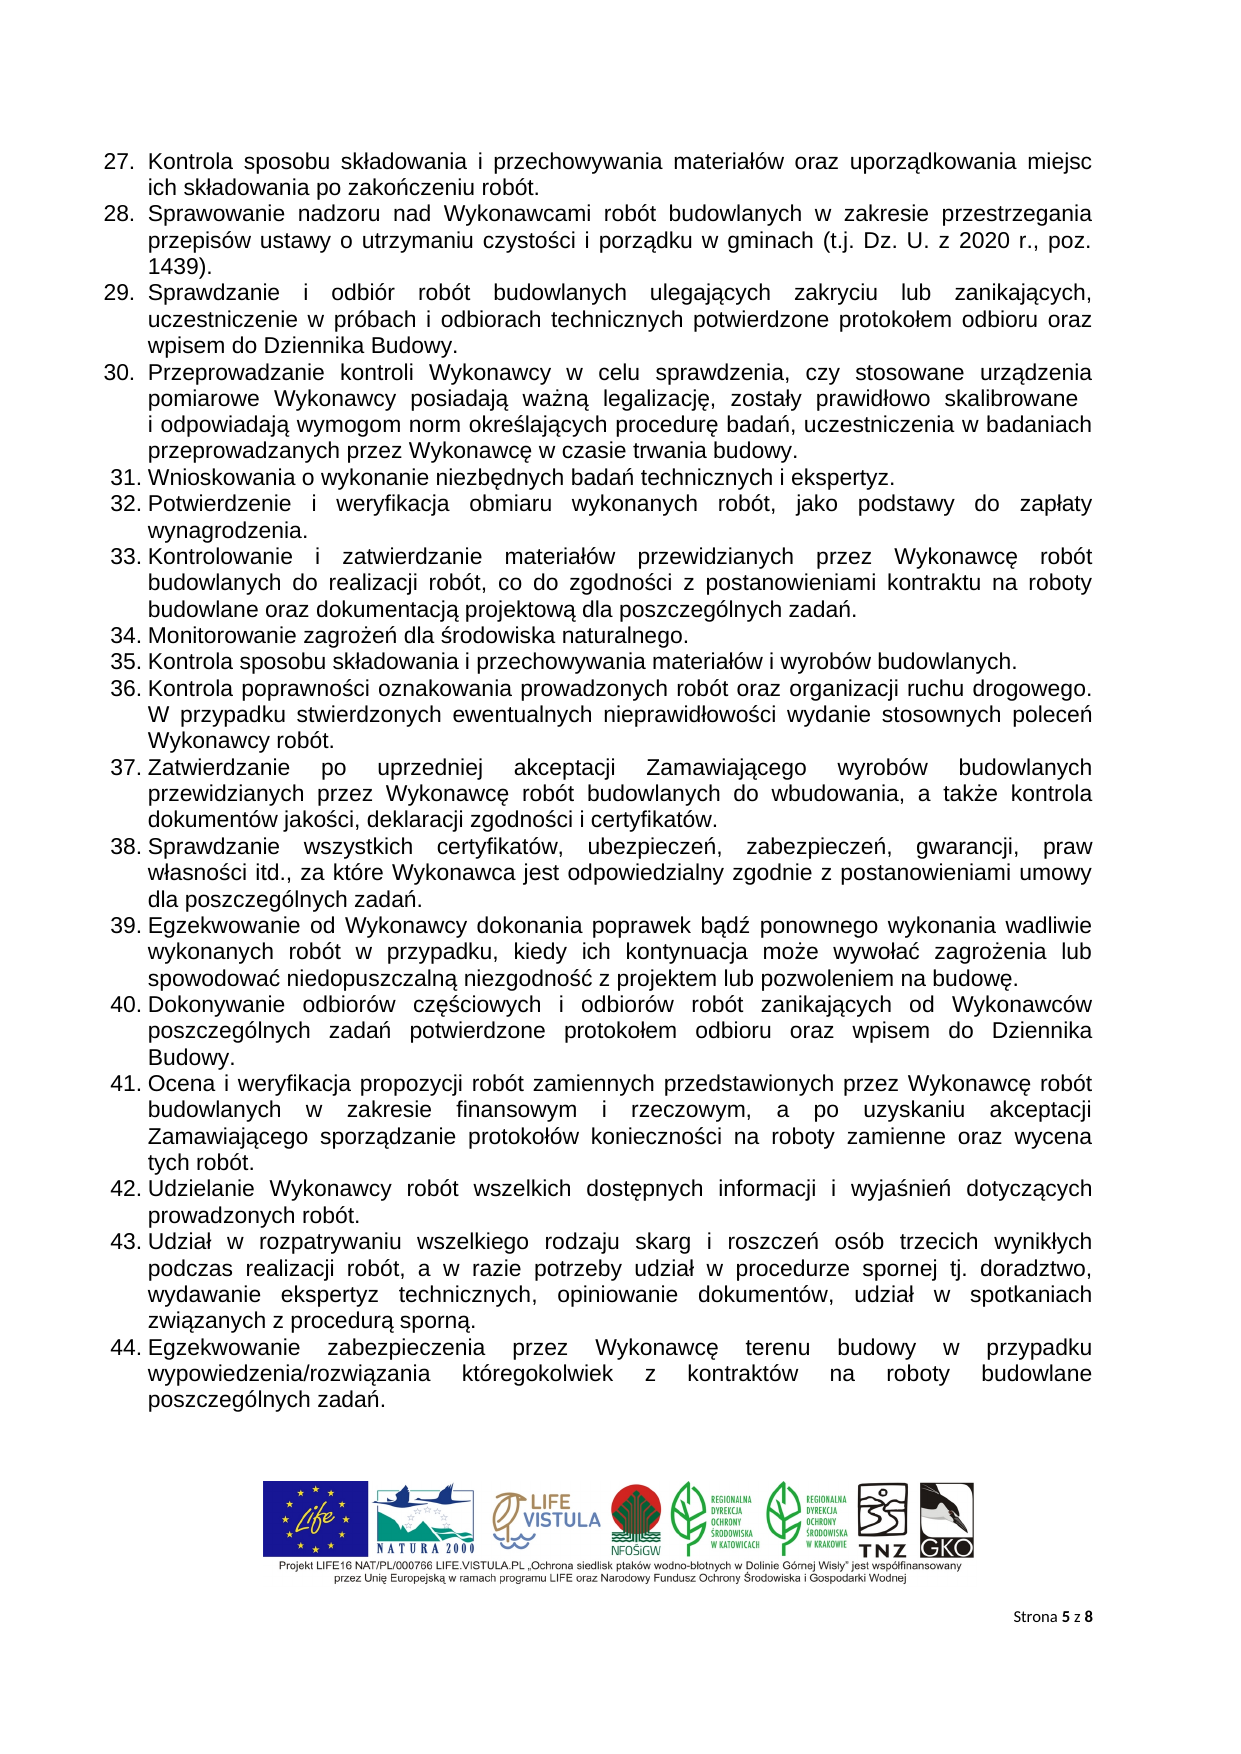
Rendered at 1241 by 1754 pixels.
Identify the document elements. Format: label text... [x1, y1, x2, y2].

list Monitorowanie zagrożeń dla środowiska naturalnego. [110, 622, 1093, 648]
list Kontrola sposobu składowania i przechowywania materiałów oraz uporządkowania miejsc ich składowania po zakończeniu robót. [103, 148, 1093, 200]
list Zatwierdzanie po uprzedniej akceptacji Zamawiającego wyrobów budowlanych przewidzianych przez Wykonawcę robót budowlanych do wbudowania, a także kontrola dokumentów jakości, deklaracji zgodności i certyfikatów. [110, 754, 1093, 833]
list Kontrola sposobu składowania i przechowywania materiałów i wyrobów budowlanych. [110, 648, 1093, 675]
list Sprawdzanie wszystkich certyfikatów, ubezpieczeń, zabezpieczeń, gwarancji, praw własności itd., za które Wykonawca jest odpowiedzialny zgodnie z postanowieniami umowy dla poszczególnych zadań. [110, 833, 1093, 912]
list Egzekwowanie zabezpieczenia przez Wykonawcę terenu budowy w przypadku wypowiedzenia/rozwiązania któregokolwiek z kontraktów na roboty budowlane poszczególnych zadań. [110, 1333, 1093, 1413]
list Kontrolowanie i zatwierdzanie materiałów przewidzianych przez Wykonawcę robót budowlanych do realizacji robót, co do zgodności z postanowieniami kontraktu na roboty budowlane oraz dokumentacją projektową dla poszczególnych zadań. [110, 543, 1093, 622]
list Sprawowanie nadzoru nad Wykonawcami robót budowlanych w zakresie przestrzegania przepisów ustawy o utrzymaniu czystości i porządku w gminach (t.j. Dz. U. z 2020 r., poz. 1439). [103, 200, 1093, 279]
list Sprawdzanie i odbiór robót budowlanych ulegających zakryciu lub zanikających, uczestniczenie w próbach i odbiorach technicznych potwierdzone protokołem odbioru oraz wpisem do Dziennika Budowy. [103, 279, 1093, 358]
list Egzekwowanie od Wykonawcy dokonania poprawek bądź ponownego wykonania wadliwie wykonanych robót w przypadku, kiedy ich kontynuacja może wywołać zagrożenia lub spowodować niedopuszczalną niezgodność z projektem lub pozwoleniem na budowę. [110, 912, 1093, 991]
list Potwierdzenie i weryfikacja obmiaru wykonanych robót, jako podstawy do zapłaty wynagrodzenia. [110, 490, 1093, 543]
list Przeprowadzanie kontroli Wykonawcy w celu sprawdzenia, czy stosowane urządzenia pomiarowe Wykonawcy posiadają ważną legalizację, zostały prawidłowo skalibrowane i odpowiadają wymogom norm określających procedurę badań, uczestniczenia w badaniach przeprowadzanych przez Wykonawcę w czasie trwania budowy. [103, 358, 1093, 464]
picture [263, 1481, 977, 1587]
list Udzielanie Wykonawcy robót wszelkich dostępnych informacji i wyjaśnień dotyczących prowadzonych robót. [110, 1175, 1093, 1228]
list Kontrola poprawności oznakowania prowadzonych robót oraz organizacji ruchu drogowego. W przypadku stwierdzonych ewentualnych nieprawidłowości wydanie stosownych poleceń Wykonawcy robót. [110, 675, 1093, 754]
list Ocena i weryfikacja propozycji robót zamiennych przedstawionych przez Wykonawcę robót budowlanych w zakresie finansowym i rzeczowym, a po uzyskaniu akceptacji Zamawiającego sporządzanie protokołów konieczności na roboty zamienne oraz wycena tych robót. [110, 1070, 1093, 1175]
list Udział w rozpatrywaniu wszelkiego rodzaju skarg i roszczeń osób trzecich wynikłych podczas realizacji robót, a w razie potrzeby udział w procedurze spornej tj. doradztwo, wydawanie ekspertyz technicznych, opiniowanie dokumentów, udział w spotkaniach związanych z procedurą sporną. [110, 1228, 1093, 1333]
list Wnioskowania o wykonanie niezbędnych badań technicznych i ekspertyz. [110, 464, 1093, 490]
list Dokonywanie odbiorów częściowych i odbiorów robót zanikających od Wykonawców poszczególnych zadań potwierdzone protokołem odbioru oraz wpisem do Dziennika Budowy. [110, 991, 1093, 1070]
